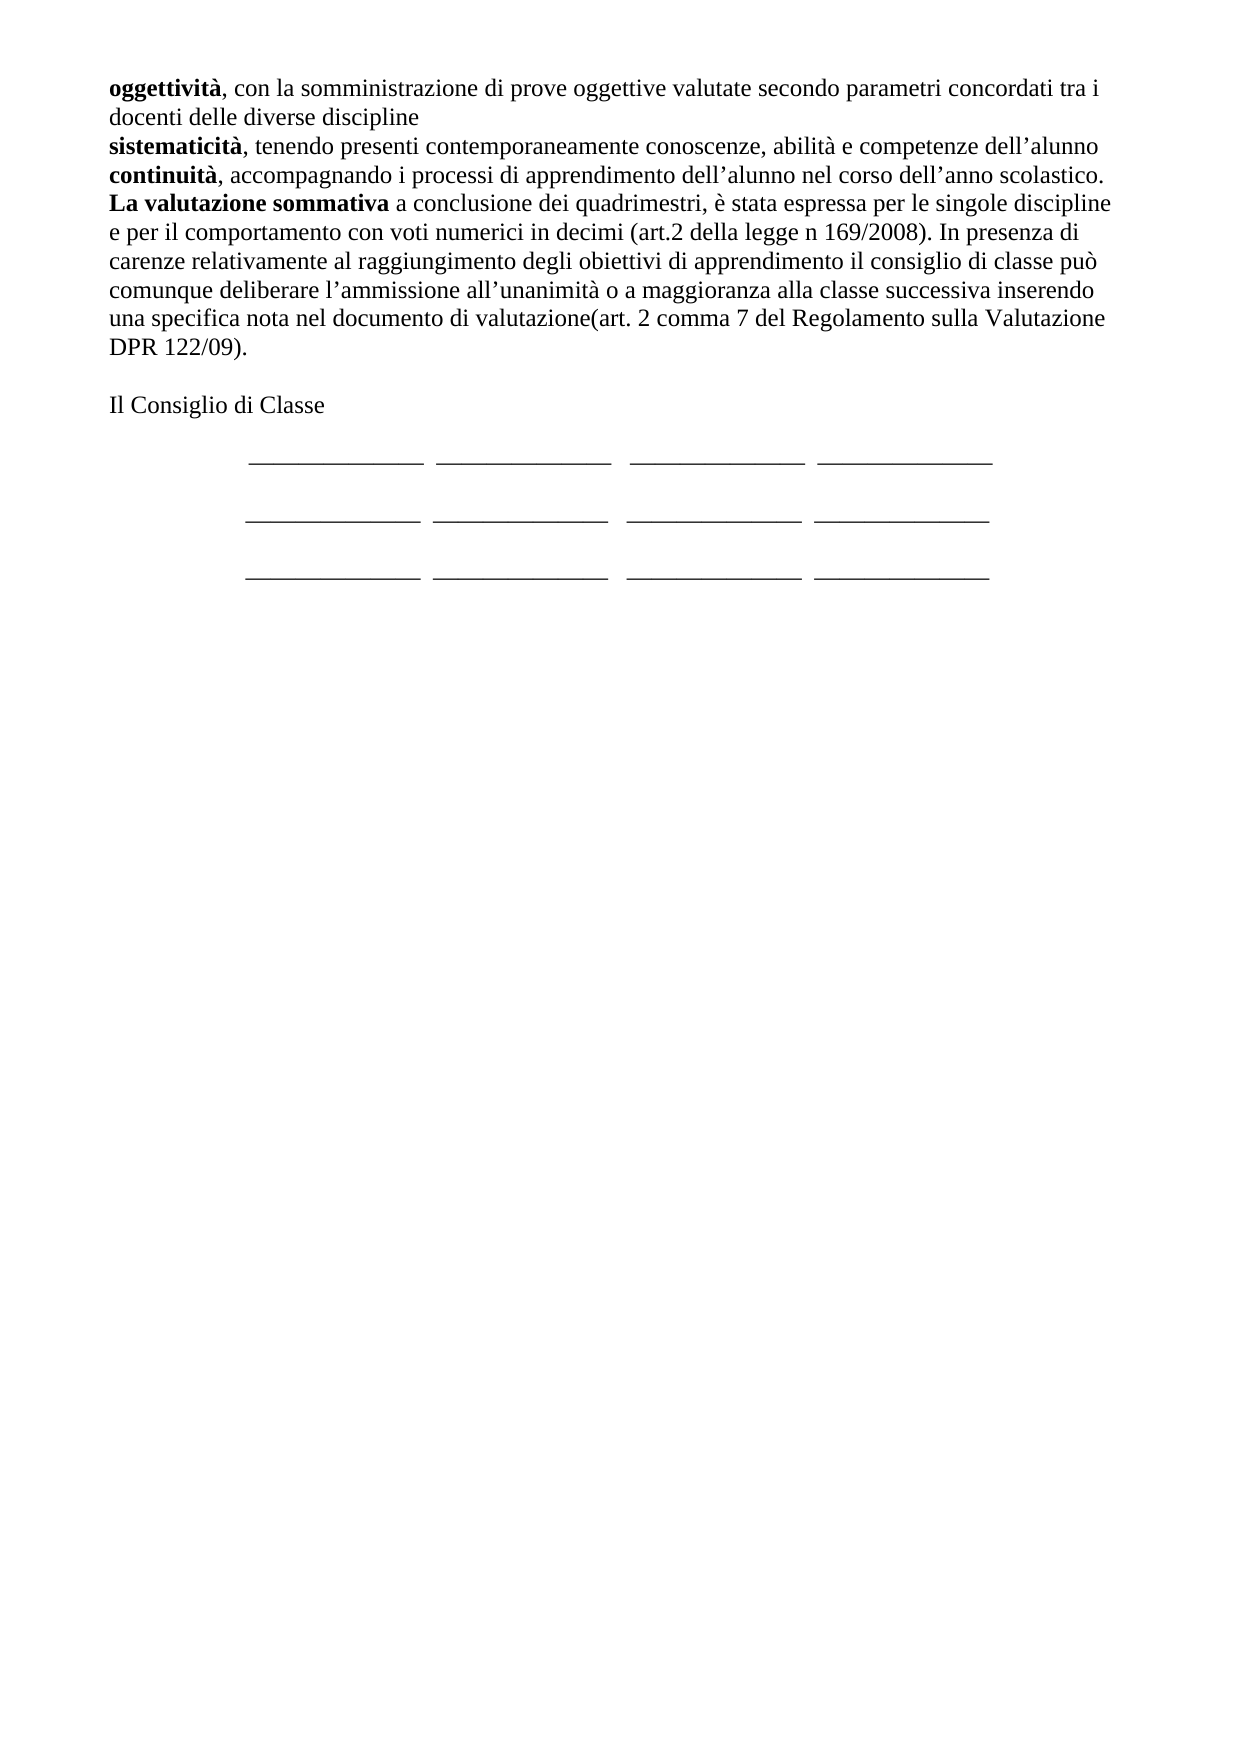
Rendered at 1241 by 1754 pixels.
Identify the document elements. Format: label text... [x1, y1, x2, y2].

text ——————— ——————— ——————— ——————— [245, 505, 1148, 533]
text ——————— ——————— ——————— ——————— [245, 562, 1148, 591]
text Il Consiglio di Classe [109, 390, 1148, 418]
text ——————— ——————— ——————— ——————— [248, 447, 1148, 476]
text sistematicità, tenendo presenti contemporaneamente conoscenze, abilità e competenze dell’alunno continuità, accompagnando i processi di apprendimento dell’alunno nel corso dell’anno scolastico. La valutazione sommativa a conclusione dei quadrimestri, è stata espressa per le singole discipline e per il comportamento con voti numerici in decimi (art.2 della legge n 169/2008). In presenza di carenze relativamente al raggiungimento degli obiettivi di apprendimento il consiglio di classe può comunque deliberare l’ammissione all’unanimità o a maggioranza alla classe successiva inserendo una specifica nota nel documento di valutazione(art. 2 comma 7 del Regolamento sulla Valutazione DPR 122/09). [109, 131, 1118, 361]
text oggettività, con la somministrazione di prove oggettive valutate secondo parametri concordati tra i docenti delle diverse discipline [109, 73, 1148, 131]
